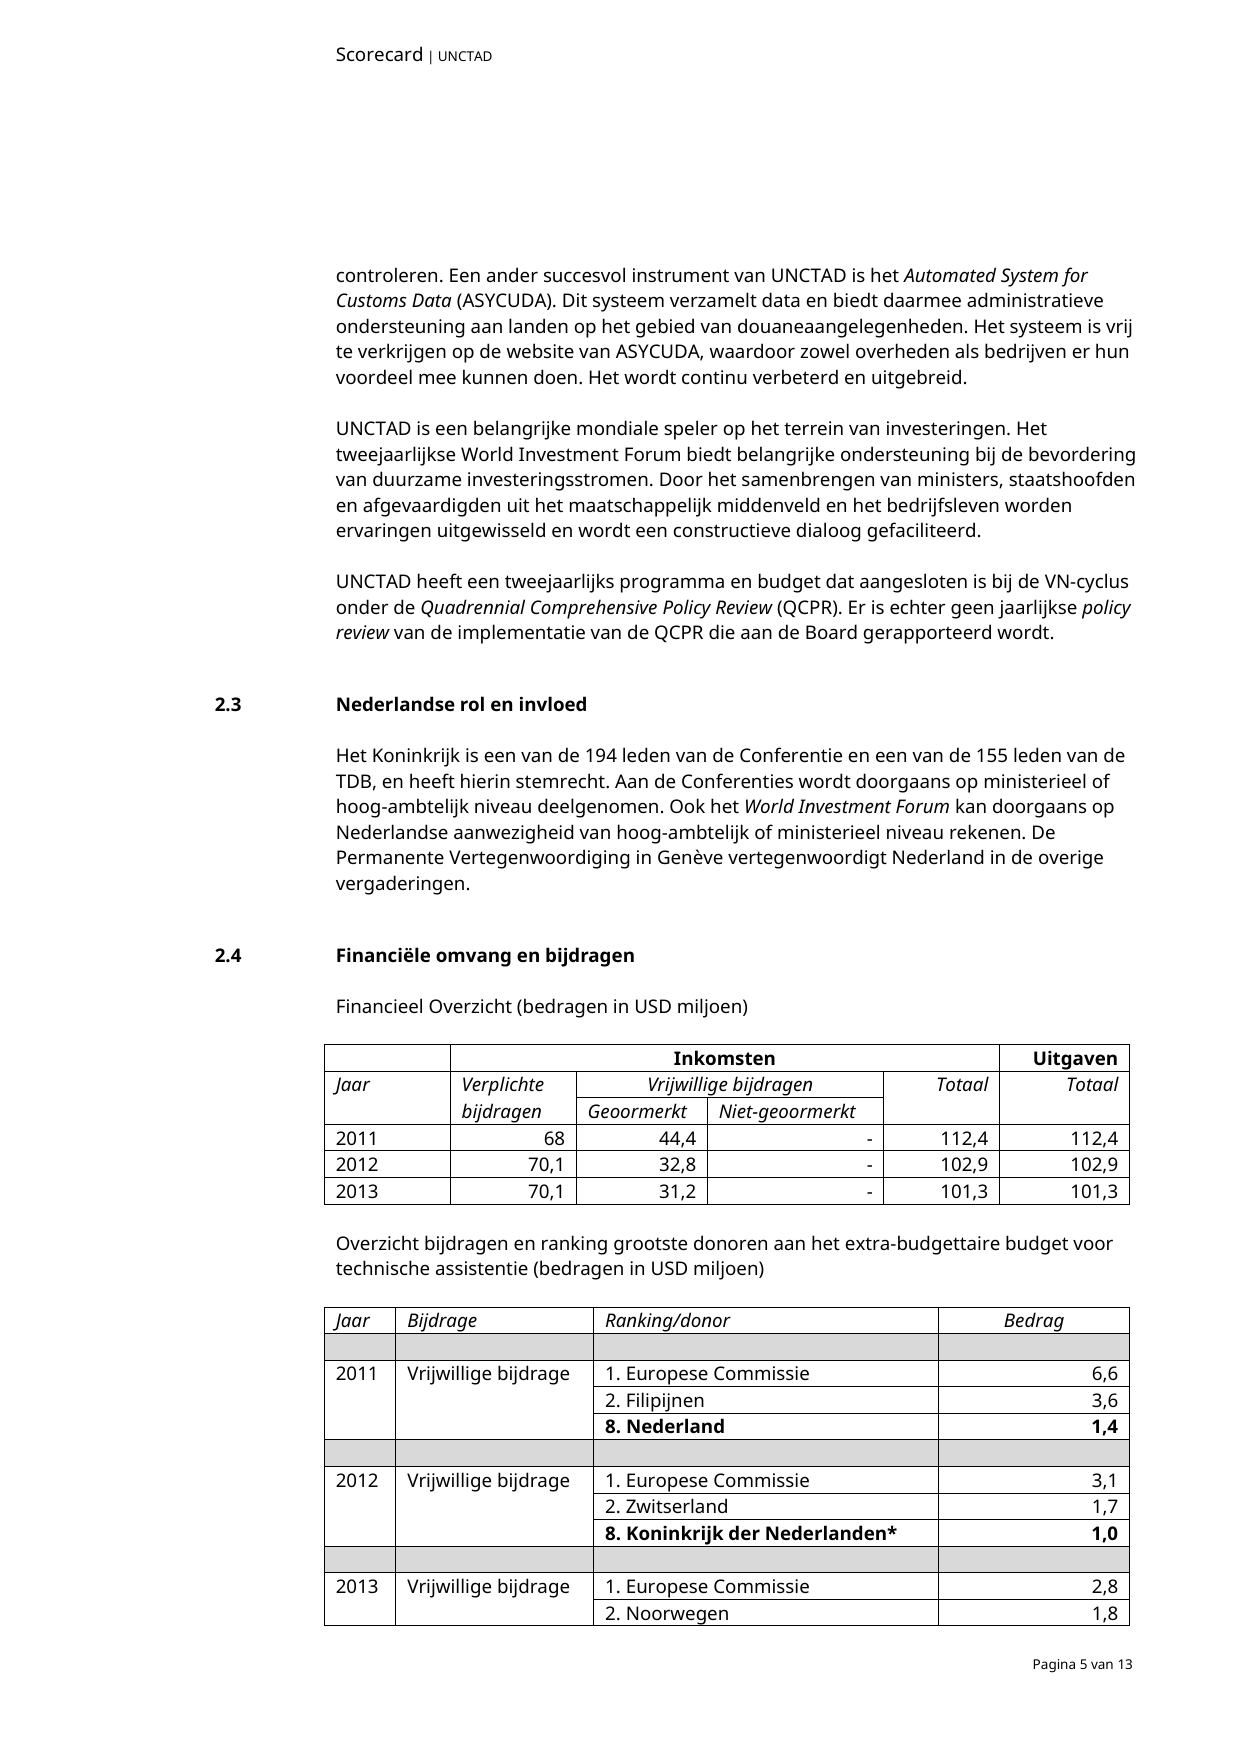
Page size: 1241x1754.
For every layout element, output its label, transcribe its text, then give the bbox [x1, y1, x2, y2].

table_cell 102,9 [1000, 1151, 1129, 1177]
text UNCTAD heeft een tweejaarlijks programma en budget dat aangesloten is bij de VN-cyclus onder de Quadrennial Comprehensive Policy Review (QCPR). Er is echter geen jaarlijkse policy review van de implementatie van de QCPR die aan de Board gerapporteerd wordt. [336, 568, 1140, 645]
table_cell Vrijwillige bijdrage [396, 1573, 593, 1625]
table_cell - [708, 1125, 883, 1150]
table_cell 8. Koninkrijk der Nederlanden* [594, 1520, 938, 1546]
table_header Uitgaven [1000, 1045, 1129, 1071]
table_cell 2012 [325, 1467, 395, 1546]
table_cell Vrijwillige bijdrage [396, 1361, 593, 1439]
table_cell 2012 [325, 1151, 450, 1177]
table_cell 101,3 [1000, 1178, 1129, 1203]
table_cell 112,4 [884, 1125, 999, 1150]
table_cell - [708, 1178, 883, 1203]
subtitle 2.4 Financiële omvang en bijdragen [214, 942, 1140, 967]
table_cell 1. Europese Commissie [594, 1573, 938, 1599]
table_cell 2013 [325, 1178, 450, 1203]
table_header Bedrag [939, 1308, 1129, 1333]
table_cell 1,4 [939, 1414, 1129, 1439]
table_cell [1000, 1097, 1129, 1124]
subtitle 2.3 Nederlandse rol en invloed [214, 691, 1140, 717]
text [336, 262, 1140, 390]
table_cell [325, 1334, 395, 1360]
table_cell 2,8 [939, 1573, 1129, 1599]
table_cell [594, 1547, 938, 1572]
table_cell 112,4 [1000, 1125, 1129, 1150]
table_cell 3,6 [939, 1387, 1129, 1413]
table_header Bijdrage [396, 1308, 593, 1333]
text Overzicht bijdragen en ranking grootste donoren aan het extra-budgettaire budget voor technische assistentie (bedragen in USD miljoen) [336, 1230, 1140, 1281]
table_cell [939, 1440, 1129, 1466]
table_header [325, 1045, 450, 1071]
table_cell 68 [451, 1125, 576, 1150]
table_cell 44,4 [577, 1125, 707, 1150]
table_cell 8. Nederland [594, 1414, 938, 1439]
table_cell [325, 1547, 395, 1572]
table_cell bijdragen [451, 1097, 576, 1124]
table_cell 70,1 [451, 1151, 576, 1177]
table_cell Totaal [884, 1072, 999, 1097]
table_cell Vrijwillige bijdragen [577, 1072, 883, 1097]
table_cell [884, 1097, 999, 1124]
table_cell 102,9 [884, 1151, 999, 1177]
table_cell Verplichte [451, 1072, 576, 1097]
table_cell 70,1 [451, 1178, 576, 1203]
table_cell [594, 1440, 938, 1466]
table_cell - [708, 1151, 883, 1177]
table_cell Niet-geoormerkt [708, 1098, 883, 1124]
table_cell [325, 1440, 395, 1466]
table_cell [396, 1547, 593, 1572]
table_header Jaar [325, 1308, 395, 1333]
table_cell [396, 1440, 593, 1466]
table_cell 2013 [325, 1573, 395, 1625]
table_cell 31,2 [577, 1178, 707, 1203]
text Financieel Overzicht (bedragen in USD miljoen) [336, 993, 1140, 1018]
table_cell 1,0 [939, 1520, 1129, 1546]
table_cell Vrijwillige bijdrage [396, 1467, 593, 1546]
table_header Inkomsten [451, 1045, 999, 1071]
text Het Koninkrijk is een van de 194 leden van de Conferentie en een van de 155 leden van de TDB, en heeft hierin stemrecht. Aan de Conferenties wordt doorgaans op ministerieel of hoog-ambtelijk niveau deelgenomen. Ook het World Investment Forum kan doorgaans op Nederlandse aanwezigheid van hoog-ambtelijk of ministerieel niveau rekenen. De Permanente Vertegenwoordiging in Genève vertegenwoordigt Nederland in de overige vergaderingen. [336, 742, 1140, 896]
table_cell 6,6 [939, 1361, 1129, 1386]
table_cell [594, 1334, 938, 1360]
table_cell [939, 1547, 1129, 1572]
table_cell Jaar [325, 1072, 450, 1097]
table_cell 3,1 [939, 1467, 1129, 1492]
table_header Ranking/donor [594, 1308, 938, 1333]
table_cell [939, 1334, 1129, 1360]
table_cell 32,8 [577, 1151, 707, 1177]
table_cell 2011 [325, 1361, 395, 1439]
table_cell 101,3 [884, 1178, 999, 1203]
table_cell 1,7 [939, 1494, 1129, 1519]
table_cell Totaal [1000, 1072, 1129, 1097]
table_cell [325, 1097, 450, 1124]
table_cell 1. Europese Commissie [594, 1467, 938, 1492]
table_cell Geoormerkt [577, 1098, 707, 1124]
table_cell 2011 [325, 1125, 450, 1150]
text UNCTAD is een belangrijke mondiale speler op het terrein van investeringen. Het tweejaarlijkse World Investment Forum biedt belangrijke ondersteuning bij de bevordering van duurzame investeringsstromen. Door het samenbrengen van ministers, staatshoofden en afgevaardigden uit het maatschappelijk middenveld en het bedrijfsleven worden ervaringen uitgewisseld en wordt een constructieve dialoog gefaciliteerd. [336, 415, 1140, 543]
table_cell 2. Noorwegen [594, 1600, 938, 1625]
table_cell 1. Europese Commissie [594, 1361, 938, 1386]
table_cell 1,8 [939, 1600, 1129, 1625]
table_cell 2. Zwitserland [594, 1494, 938, 1519]
table_cell 2. Filipijnen [594, 1387, 938, 1413]
table_cell [396, 1334, 593, 1360]
